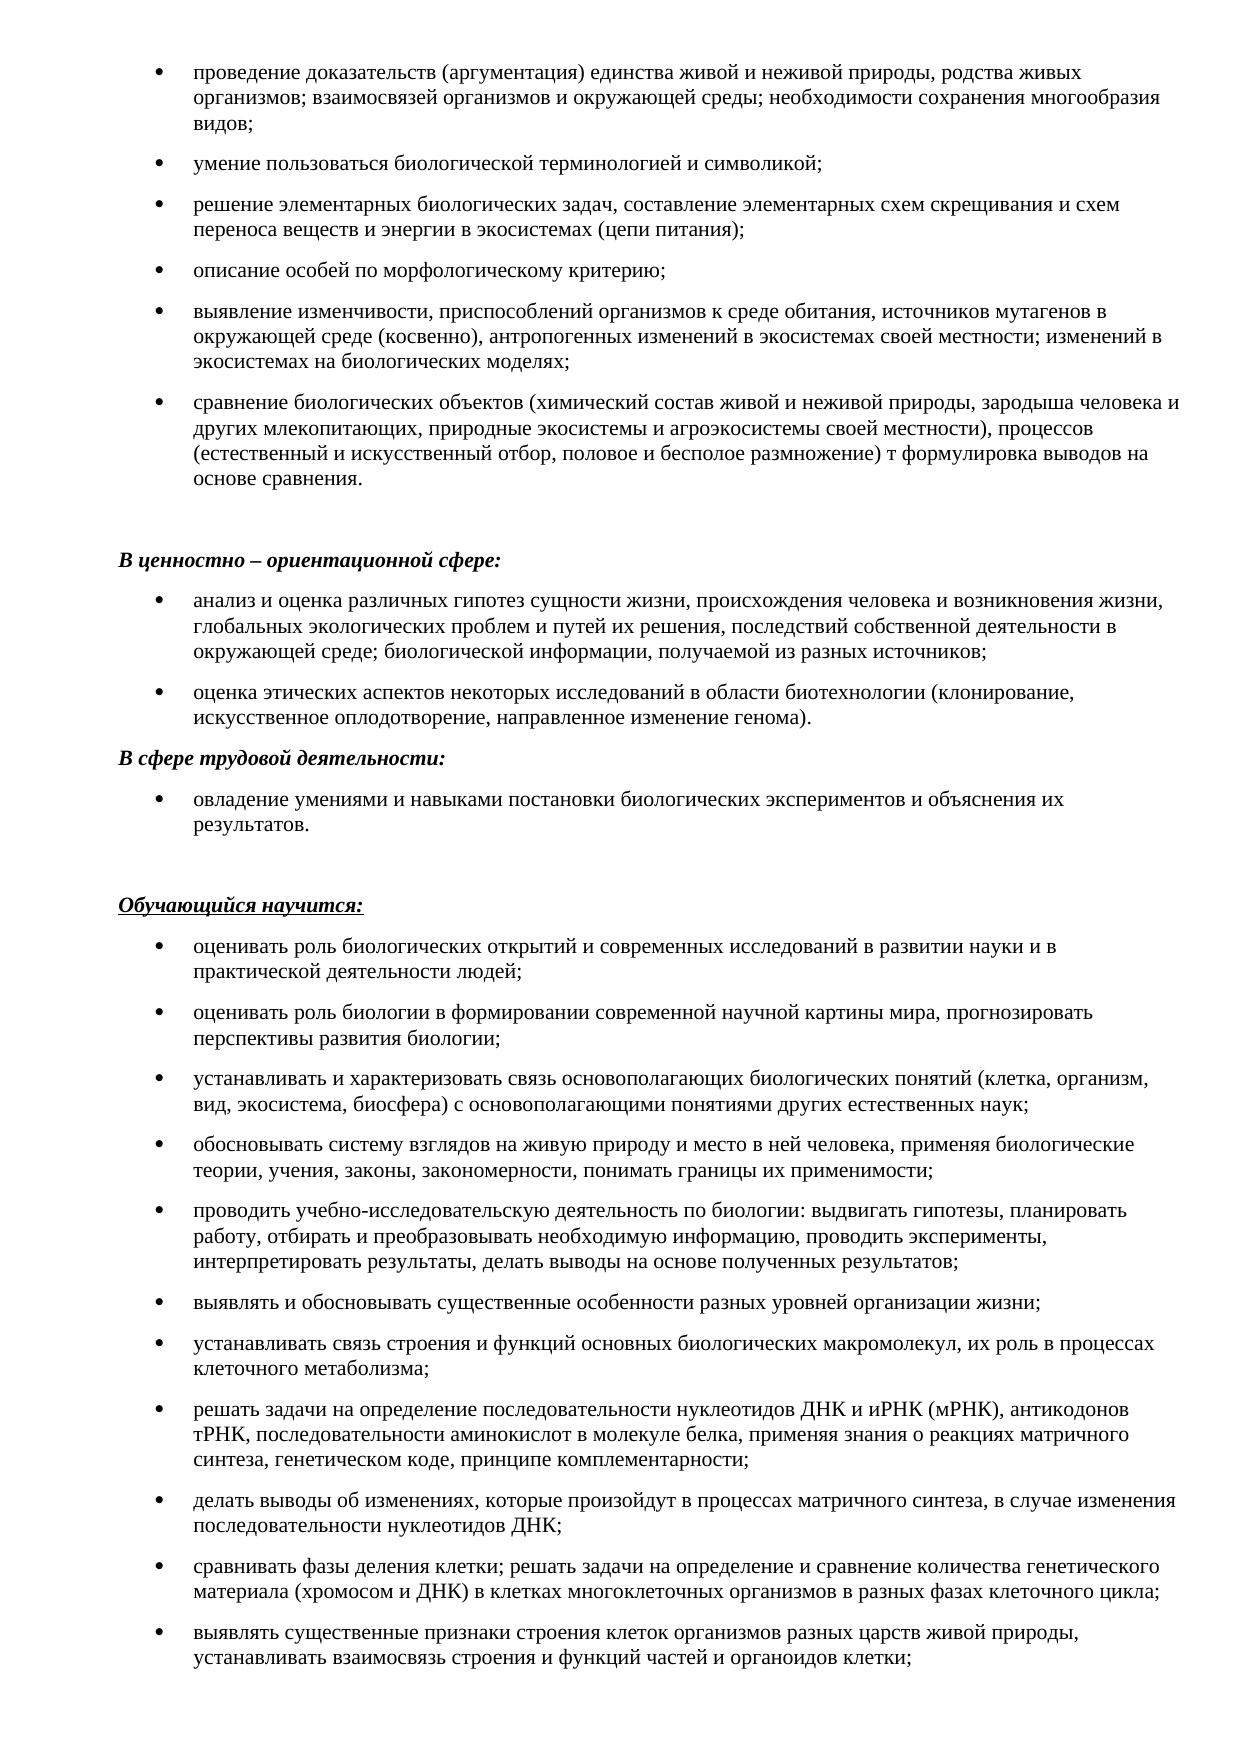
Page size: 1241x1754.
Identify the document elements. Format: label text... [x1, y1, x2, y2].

text В сфере трудовой деятельности: [118, 745, 1181, 770]
text В ценностно – ориентационной сфере: [118, 547, 1181, 572]
text Обучающийся научится: [118, 892, 1181, 918]
list сравнение биологических объектов (химический состав живой и неживой природы, зародыша человека и других млекопитающих, природные экосистемы и агроэкосистемы своей местности), процессов (естественный и искусственный отбор, половое и бесполое размножение) т формулировка выводов на основе сравнения. [156, 389, 1181, 490]
list устанавливать и характеризовать связь основополагающих биологических понятий (клетка, организм, вид, экосистема, биосфера) с основополагающими понятиями других естественных наук; [156, 1065, 1181, 1116]
list делать выводы об изменениях, которые произойдут в процессах матричного синтеза, в случае изменения последовательности нуклеотидов ДНК; [156, 1487, 1181, 1537]
list проведение доказательств (аргументация) единства живой и неживой природы, родства живых организмов; взаимосвязей организмов и окружающей среды; необходимости сохранения многообразия видов; [156, 59, 1181, 135]
list проводить учебно-исследовательскую деятельность по биологии: выдвигать гипотезы, планировать работу, отбирать и преобразовывать необходимую информацию, проводить эксперименты, интерпретировать результаты, делать выводы на основе полученных результатов; [156, 1197, 1181, 1273]
list описание особей по морфологическому критерию; [156, 257, 1181, 282]
list анализ и оценка различных гипотез сущности жизни, происхождения человека и возникновения жизни, глобальных экологических проблем и путей их решения, последствий собственной деятельности в окружающей среде; биологической информации, получаемой из разных источников; [156, 587, 1181, 663]
list выявлять и обосновывать существенные особенности разных уровней организации жизни; [156, 1289, 1181, 1314]
list сравнивать фазы деления клетки; решать задачи на определение и сравнение количества генетического материала (хромосом и ДНК) в клетках многоклеточных организмов в разных фазах клеточного цикла; [156, 1553, 1181, 1603]
list выявлять существенные признаки строения клеток организмов разных царств живой природы, устанавливать взаимосвязь строения и функций частей и органоидов клетки; [156, 1619, 1181, 1669]
list умение пользоваться биологической терминологией и символикой; [156, 150, 1181, 176]
list решение элементарных биологических задач, составление элементарных схем скрещивания и схем переноса веществ и энергии в экосистемах (цепи питания); [156, 191, 1181, 242]
list устанавливать связь строения и функций основных биологических макромолекул, их роль в процессах клеточного метаболизма; [156, 1329, 1181, 1380]
list обосновывать систему взглядов на живую природу и место в ней человека, применяя биологические теории, учения, законы, закономерности, понимать границы их применимости; [156, 1131, 1181, 1182]
list оценка этических аспектов некоторых исследований в области биотехнологии (клонирование, искусственное оплодотворение, направленное изменение генома). [156, 679, 1181, 729]
list решать задачи на определение последовательности нуклеотидов ДНК и иРНК (мРНК), антикодонов тРНК, последовательности аминокислот в молекуле белка, применяя знания о реакциях матричного синтеза, генетическом коде, принципе комплементарности; [156, 1396, 1181, 1471]
list оценивать роль биологических открытий и современных исследований в развитии науки и в практической деятельности людей; [156, 933, 1181, 984]
list оценивать роль биологии в формировании современной научной картины мира, прогнозировать перспективы развития биологии; [156, 999, 1181, 1050]
list овладение умениями и навыками постановки биологических экспериментов и объяснения их результатов. [156, 786, 1181, 836]
list выявление изменчивости, приспособлений организмов к среде обитания, источников мутагенов в окружающей среде (косвенно), антропогенных изменений в экосистемах своей местности; изменений в экосистемах на биологических моделях; [156, 298, 1181, 374]
